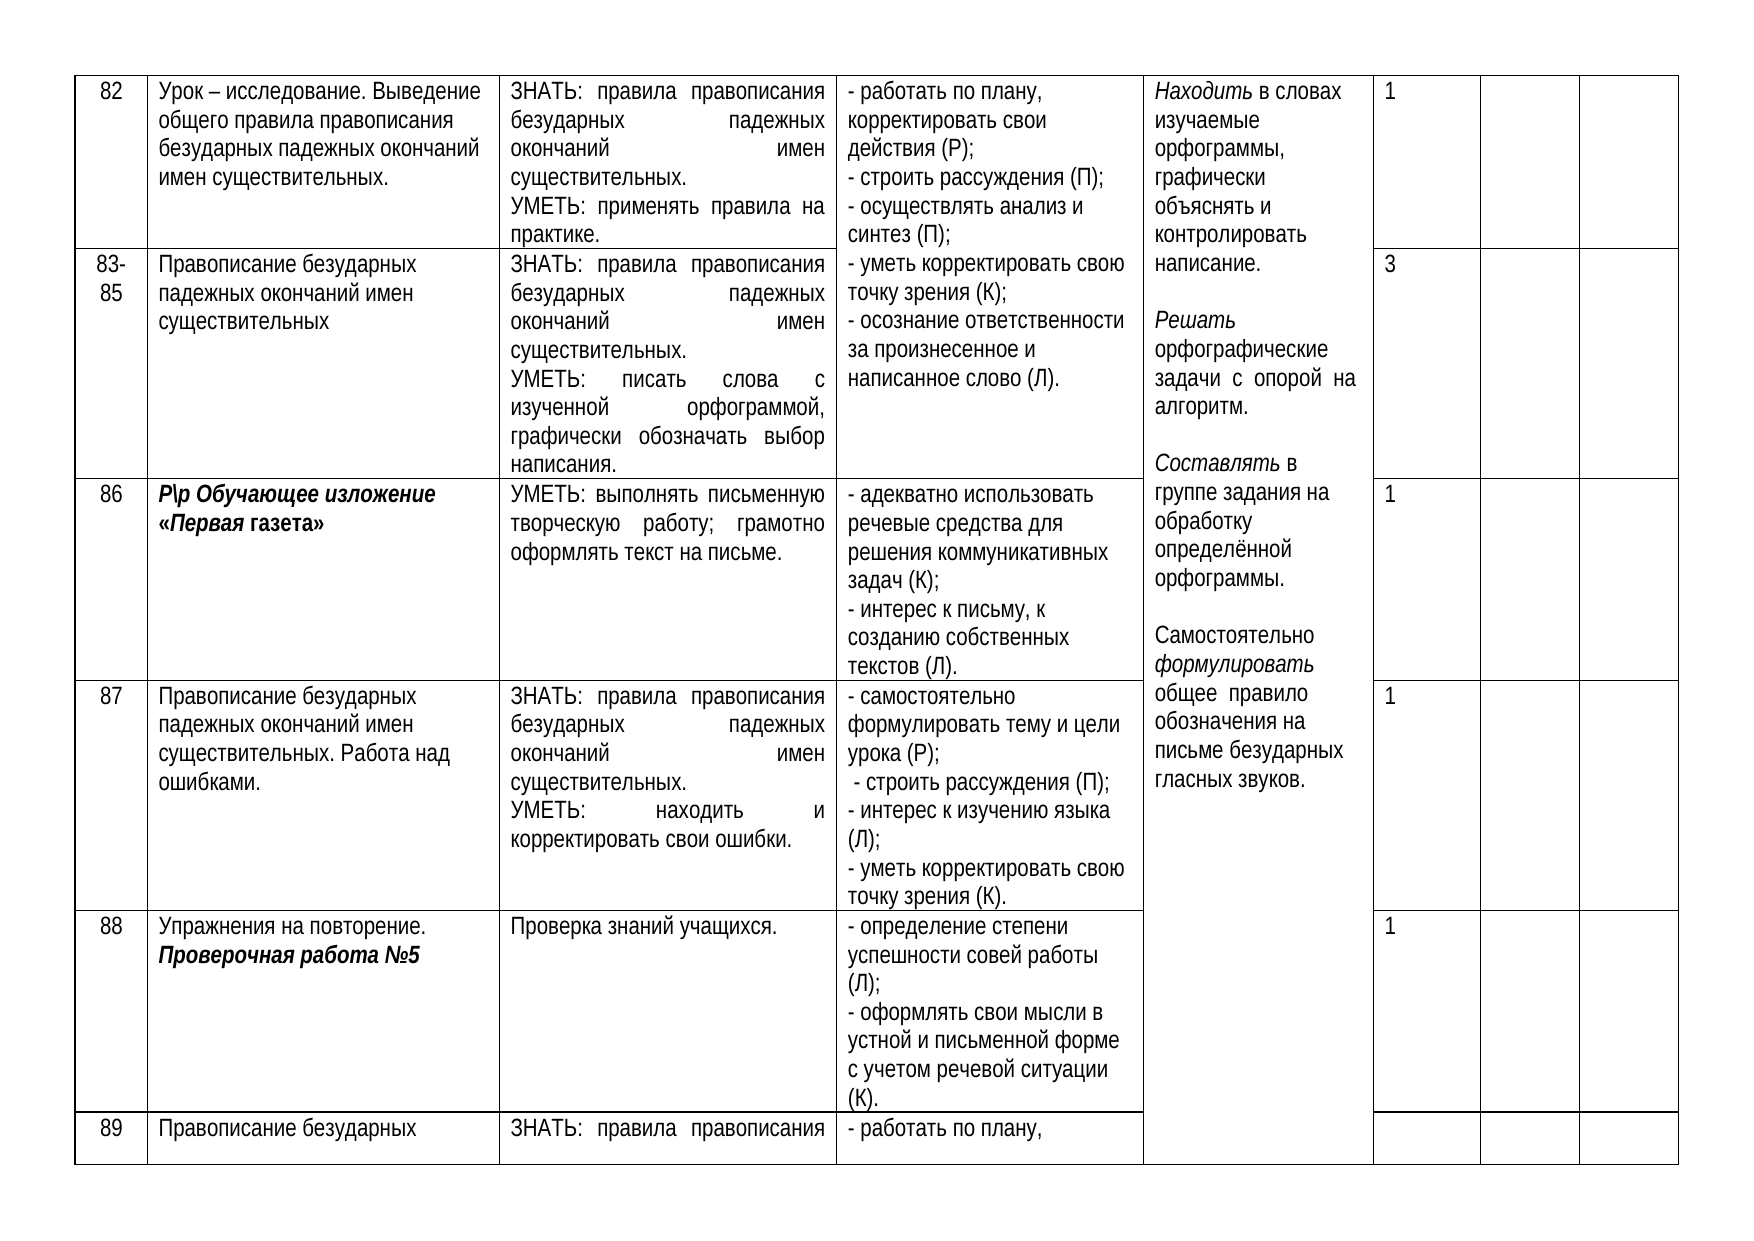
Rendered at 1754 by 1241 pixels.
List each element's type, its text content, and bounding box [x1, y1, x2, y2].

table_cell Проверка знаний учащихся. [500, 911, 836, 1111]
table_cell [1481, 911, 1579, 1111]
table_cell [837, 1113, 1143, 1164]
table_cell Упражнения на повторение. Проверочная работа №5 [148, 911, 499, 1111]
table_cell Находить в словах изучаемые орфограммы, графически объяснять и контролировать написание. Решать орфографические задачи с опорой на алгоритм. Составлять в группе задания на обработку определённой орфограммы. Самостоятельно формулировать общее правило обозначения на письме безударных гласных звуков. [1144, 76, 1373, 1164]
table_cell [1374, 1113, 1480, 1164]
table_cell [148, 1113, 499, 1164]
table_cell 1 [1374, 681, 1480, 910]
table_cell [500, 1113, 836, 1164]
table_cell 1 [1374, 479, 1480, 680]
table_cell [1580, 1113, 1678, 1164]
table_cell - самостоятельно формулировать тему и цели урока (Р); - строить рассуждения (П); - интерес к изучению языка (Л); - уметь корректировать свою точку зрения (К). [837, 681, 1143, 910]
table_cell УМЕТЬ: выполнять письменную творческую работу; грамотно оформлять текст на письме. [500, 479, 836, 680]
table_cell [1580, 76, 1678, 248]
table_cell ЗНАТЬ: правила правописания безударных падежных окончаний имен существительных. УМЕТЬ: писать слова с изученной орфограммой, графически обозначать выбор написания. [500, 249, 836, 478]
table_cell [1580, 249, 1678, 478]
table_cell [1481, 681, 1579, 910]
table_cell [1580, 911, 1678, 1111]
table_cell [1580, 479, 1678, 680]
table_cell 88 [76, 911, 147, 1111]
table_cell Правописание безударных падежных окончаний имен существительных [148, 249, 499, 478]
table_cell 3 [1374, 249, 1480, 478]
table_cell ЗНАТЬ: правила правописания безударных падежных окончаний имен существительных. УМЕТЬ: находить и корректировать свои ошибки. [500, 681, 836, 910]
table_cell 86 [76, 479, 147, 680]
table_cell 83-85 [76, 249, 147, 478]
table_cell Правописание безударных падежных окончаний имен существительных. Работа над ошибками. [148, 681, 499, 910]
table_cell - работать по плану, корректировать свои действия (Р); - строить рассуждения (П); - осуществлять анализ и синтез (П); - уметь корректировать свою точку зрения (К); - осознание ответственности за произнесенное и написанное слово (Л). [837, 76, 1143, 478]
table_cell [1580, 681, 1678, 910]
table_cell [1481, 249, 1579, 478]
table_cell - определение степени успешности совей работы (Л); - оформлять свои мысли в устной и письменной форме с учетом речевой ситуации (К). [837, 911, 1143, 1111]
table_cell - адекватно использовать речевые средства для решения коммуникативных задач (К); - интерес к письму, к созданию собственных текстов (Л). [837, 479, 1143, 680]
table_cell 1 [1374, 911, 1480, 1111]
table_cell 1 [1374, 76, 1480, 248]
table_cell 89 [76, 1113, 147, 1164]
table_cell Урок – исследование. Выведение общего правила правописания безударных падежных окончаний имен существительных. [148, 76, 499, 248]
table_cell Р\р Обучающее изложение «Первая газета» [148, 479, 499, 680]
table_cell [1481, 1113, 1579, 1164]
table_cell ЗНАТЬ: правила правописания безударных падежных окончаний имен существительных. УМЕТЬ: применять правила на практике. [500, 76, 836, 248]
table_cell [1481, 76, 1579, 248]
table_cell 82 [76, 76, 147, 248]
table_cell 87 [76, 681, 147, 910]
table_cell [1481, 479, 1579, 680]
